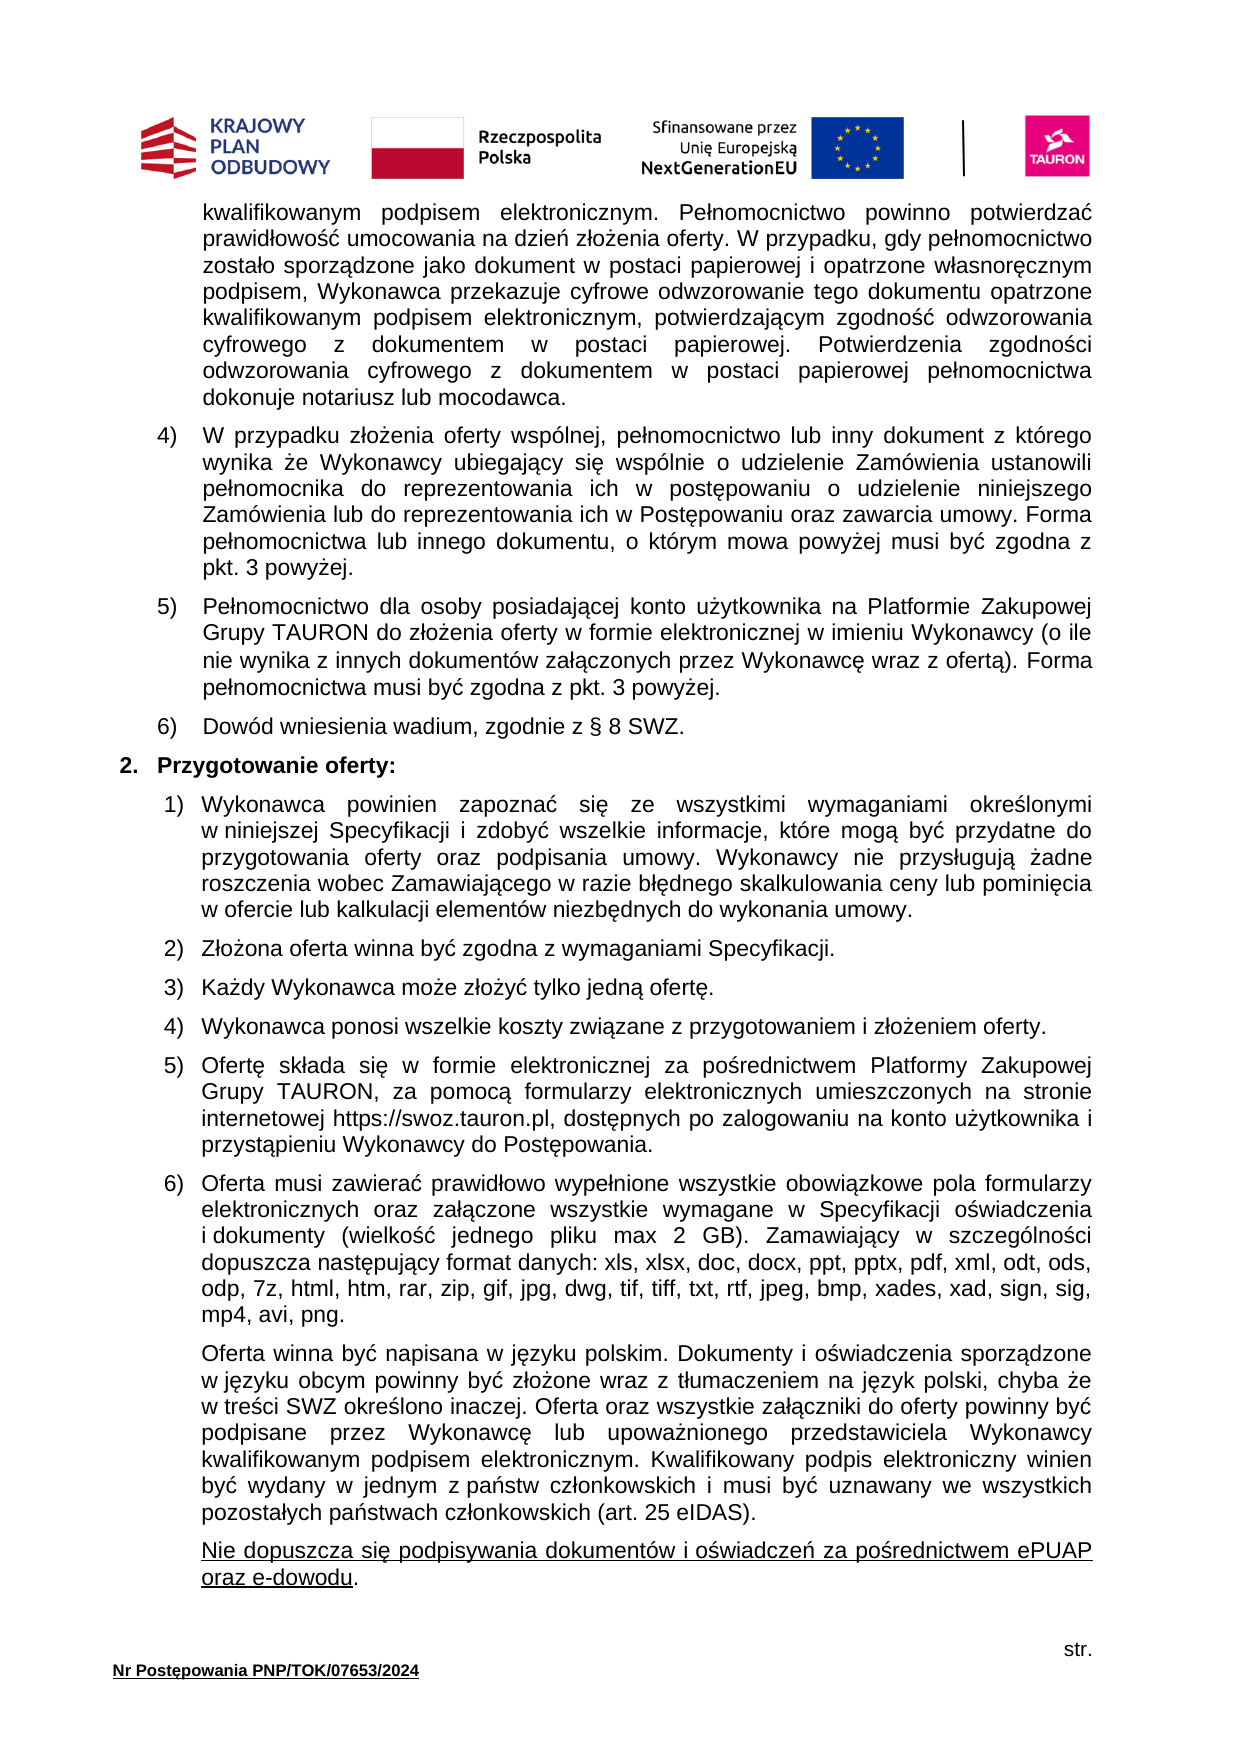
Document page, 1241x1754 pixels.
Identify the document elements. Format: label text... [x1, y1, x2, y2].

list Złożona oferta winna być zgodna z wymaganiami Specyfikacji. [164, 935, 1093, 962]
list Wykonawca ponosi wszelkie koszty związane z przygotowaniem i złożeniem oferty. [164, 1013, 1093, 1039]
picture [112, 73, 1125, 199]
list Dowód wniesienia wadium, zgodnie z § 8 SWZ. [157, 713, 1093, 739]
list Każdy Wykonawca może złożyć tylko jedną ofertę. [164, 974, 1093, 1000]
text Nie dopuszcza się podpisywania dokumentów i oświadczeń za pośrednictwem ePUAP oraz e-dowodu. [201, 1561, 1093, 1590]
list Wykonawca powinien zapoznać się ze wszystkimi wymaganiami określonymi w niniejszej Specyfikacji i zdobyć wszelkie informacje, które mogą być przydatne do przygotowania oferty oraz podpisania umowy. Wykonawcy nie przysługują żadne roszczenia wobec Zamawiającego w razie błędnego skalkulowania ceny lub pominięcia w ofercie lub kalkulacji elementów niezbędnych do wykonania umowy. [164, 791, 1093, 923]
list W przypadku złożenia oferty wspólnej, pełnomocnictwo lub inny dokument z którego wynika że Wykonawcy ubiegający się wspólnie o udzielenie Zamówienia ustanowili pełnomocnika do reprezentowania ich w postępowaniu o udzielenie niniejszego Zamówienia lub do reprezentowania ich w Postępowaniu oraz zawarcia umowy. Forma pełnomocnictwa lub innego dokumentu, o którym mowa powyżej musi być zgodna z pkt. 3 powyżej. [157, 422, 1093, 580]
list Pełnomocnictwo dla osoby posiadającej konto użytkownika na Platformie Zakupowej Grupy TAURON do złożenia oferty w formie elektronicznej w imieniu Wykonawcy (o ile nie wynika z innych dokumentów załączonych przez Wykonawcę wraz z ofertą). Forma pełnomocnictwa musi być zgodna z pkt. 3 powyżej. [157, 593, 1093, 701]
text Oferta winna być napisana w języku polskim. Dokumenty i oświadczenia sporządzone w języku obcym powinny być złożone wraz z tłumaczeniem na język polski, chyba że w treści SWZ określono inaczej. Oferta oraz wszystkie załączniki do oferty powinny być podpisane przez Wykonawcę lub upoważnionego przedstawiciela Wykonawcy kwalifikowanym podpisem elektronicznym. Kwalifikowany podpis elektroniczny winien być wydany w jednym z państw członkowskich i musi być uznawany we wszystkich pozostałych państwach członkowskich (art. 25 eIDAS). [201, 1340, 1093, 1525]
text Nie dopuszcza się podpisywania dokumentów i oświadczeń za pośrednictwem ePUAP oraz e-dowodu. [201, 1537, 1093, 1560]
list Ofertę składa się w formie elektronicznej za pośrednictwem Platformy Zakupowej Grupy TAURON, za pomocą formularzy elektronicznych umieszczonych na stronie internetowej https://swoz.tauron.pl, dostępnych po zalogowaniu na konto użytkownika i przystąpieniu Wykonawcy do Postępowania. [164, 1052, 1093, 1157]
list Przygotowanie oferty: [119, 752, 1093, 778]
list Oferta musi zawierać prawidłowo wypełnione wszystkie obowiązkowe pola formularzy elektronicznych oraz załączone wszystkie wymagane w Specyfikacji oświadczenia i dokumenty (wielkość jednego pliku max 2 GB). Zamawiający w szczególności dopuszcza następujący format danych: xls, xlsx, doc, docx, ppt, pptx, pdf, xml, odt, ods, odp, 7z, html, htm, rar, zip, gif, jpg, dwg, tif, tiff, txt, rtf, jpeg, bmp, xades, xad, sign, sig, mp4, avi, png. [164, 1170, 1093, 1328]
